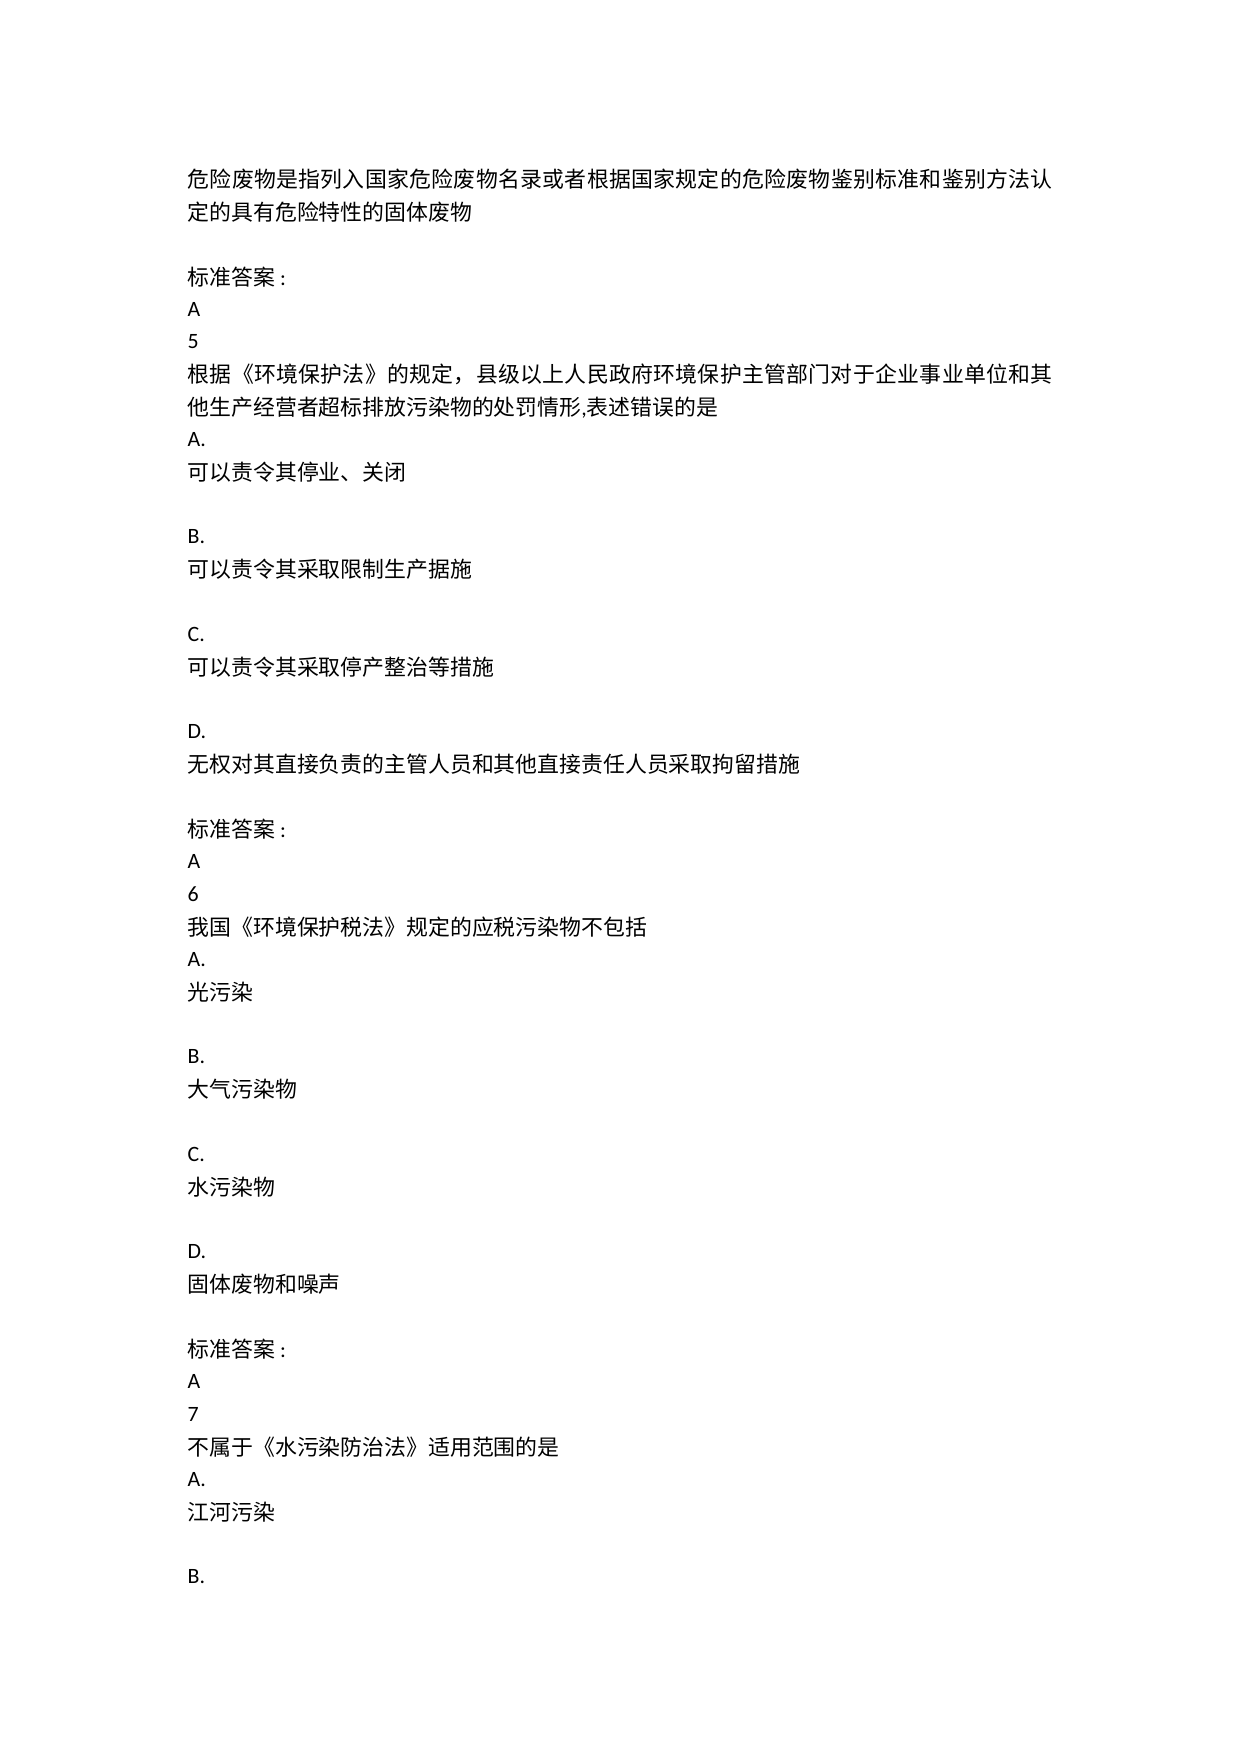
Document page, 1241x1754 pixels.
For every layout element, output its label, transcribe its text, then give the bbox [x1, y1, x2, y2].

text 根据《环境保护法》的规定，县级以上人民政府环境保护主管部门对于企业事业单位和其他生产经营者超标排放污染物的处罚情形,表述错误的是 [187, 357, 1053, 422]
text A. [187, 422, 1053, 454]
text D. [187, 714, 1053, 747]
text 5 [187, 324, 1053, 357]
text 标准答案 : [187, 259, 1053, 292]
text 固体废物和噪声 [187, 1267, 1053, 1299]
text 可以责令其采取停产整治等措施 [187, 649, 1053, 682]
text 6 [187, 877, 1053, 909]
text 标准答案 : [187, 1332, 1053, 1364]
text A. [187, 942, 1053, 974]
text C. [187, 1137, 1053, 1169]
text 不属于《水污染防治法》适用范围的是 [187, 1429, 1053, 1462]
text B. [187, 1559, 1053, 1592]
text 光污染 [187, 974, 1053, 1007]
text A. [187, 1462, 1053, 1494]
text A [187, 292, 1053, 324]
text 无权对其直接负责的主管人员和其他直接责任人员采取拘留措施 [187, 747, 1053, 779]
text 水污染物 [187, 1169, 1053, 1202]
text 标准答案 : [187, 812, 1053, 844]
text C. [187, 617, 1053, 649]
text 我国《环境保护税法》规定的应税污染物不包括 [187, 909, 1053, 942]
text B. [187, 519, 1053, 552]
text 危险废物是指列入国家危险废物名录或者根据国家规定的危险废物鉴别标准和鉴别方法认定的具有危险特性的固体废物 [187, 162, 1053, 227]
text 可以责令其停业、关闭 [187, 454, 1053, 487]
text 可以责令其采取限制生产据施 [187, 552, 1053, 584]
text 7 [187, 1397, 1053, 1429]
text 江河污染 [187, 1494, 1053, 1527]
text A [187, 1364, 1053, 1397]
text A [187, 844, 1053, 877]
text B. [187, 1039, 1053, 1072]
text 大气污染物 [187, 1072, 1053, 1104]
text D. [187, 1234, 1053, 1267]
